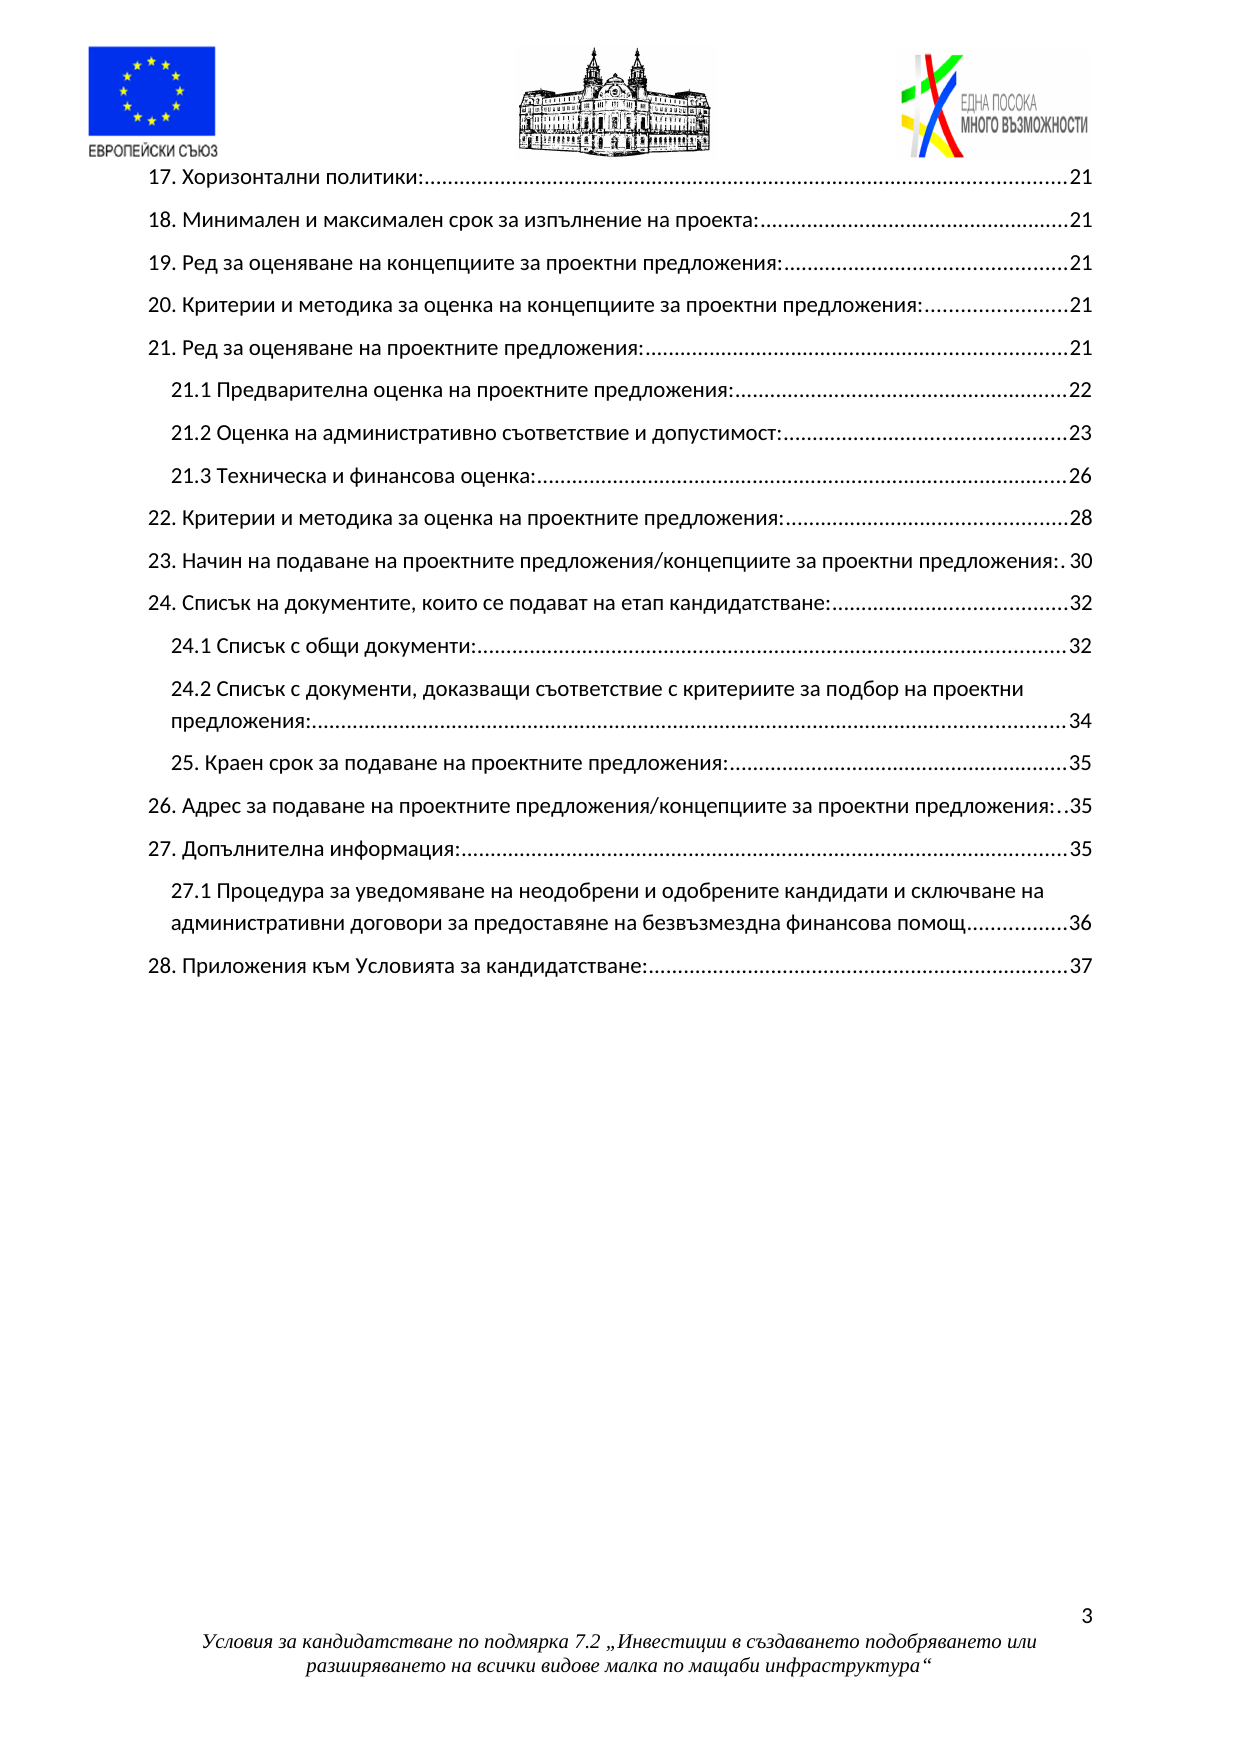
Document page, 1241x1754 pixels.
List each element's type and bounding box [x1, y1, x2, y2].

picture [896, 50, 1090, 160]
picture [514, 44, 718, 160]
picture [88, 45, 219, 160]
